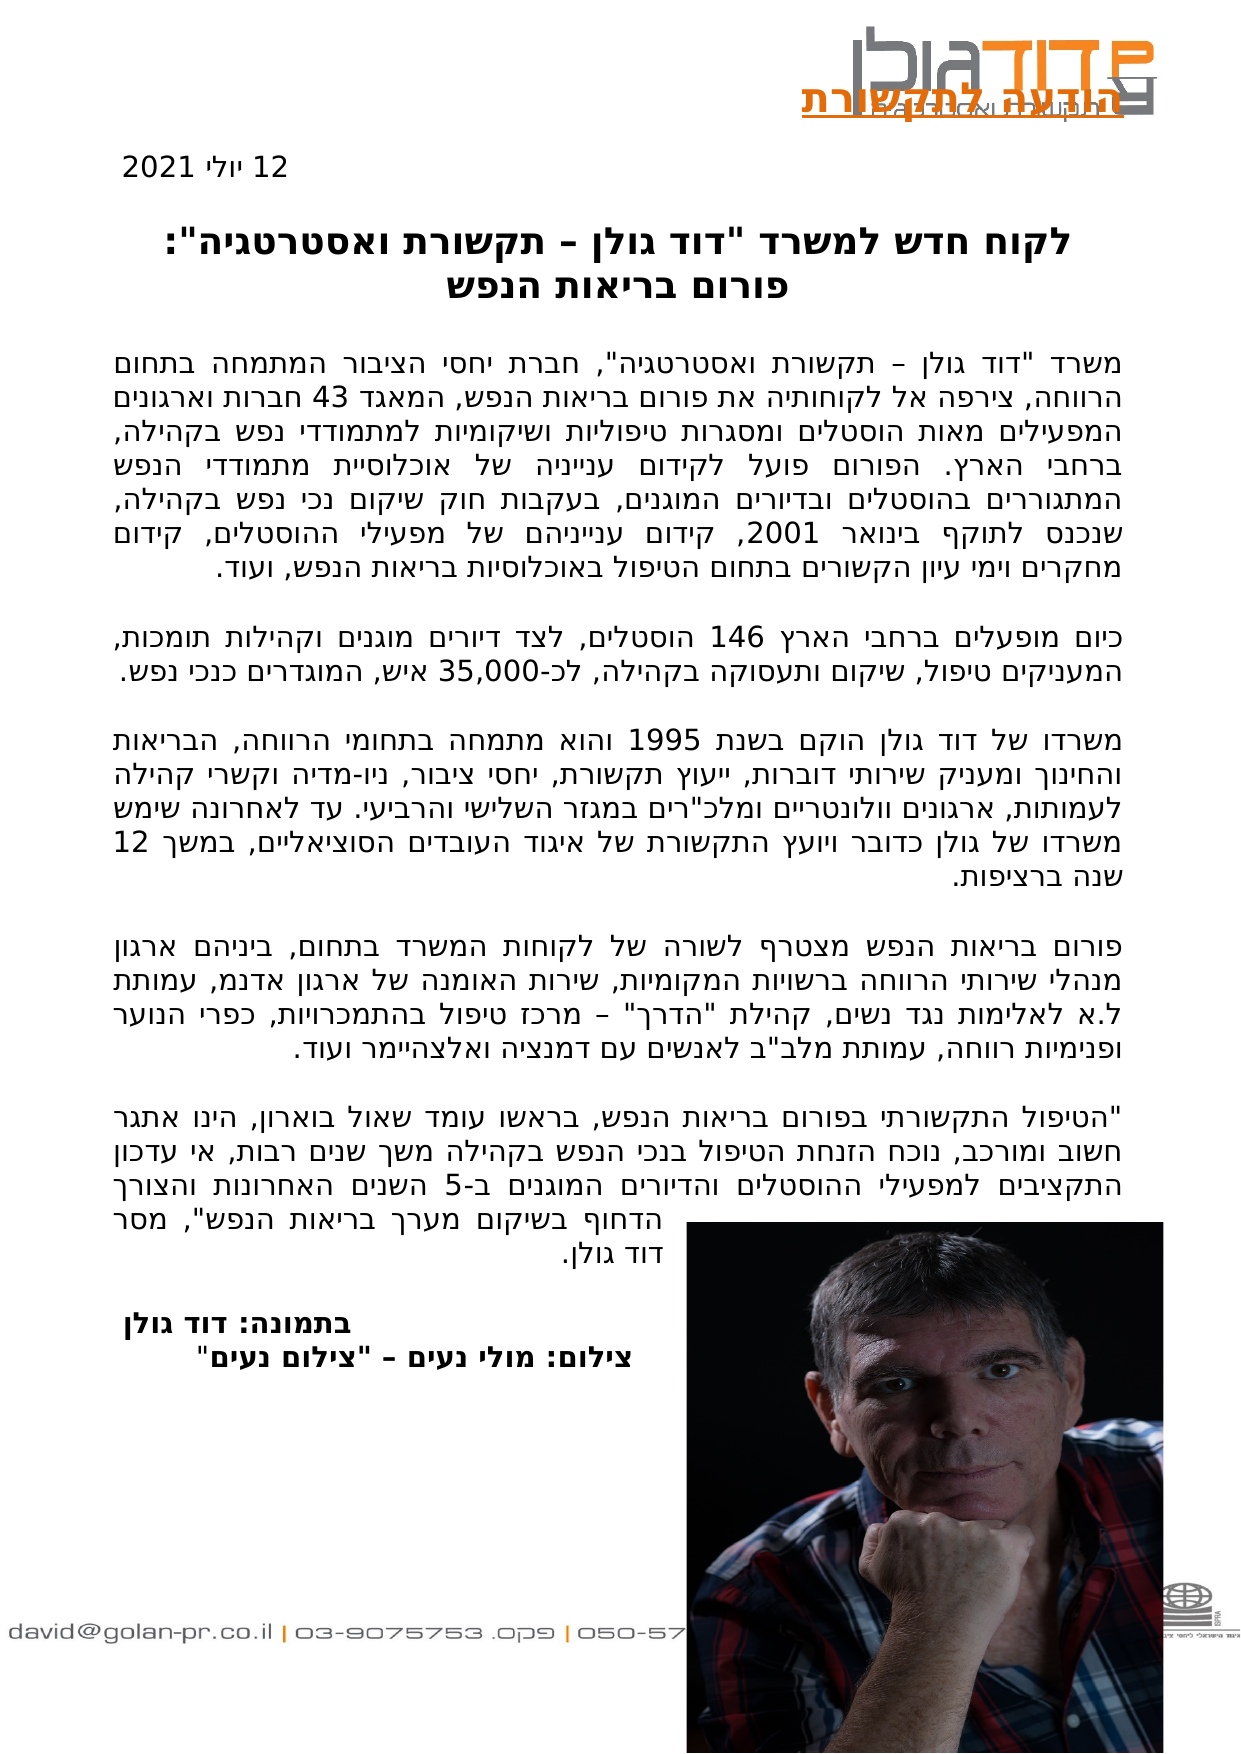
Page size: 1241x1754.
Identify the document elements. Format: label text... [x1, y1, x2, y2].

text משרדו של דוד גולן הוקם בשנת 1995 והוא מתמחה בתחומי הרווחה, הבריאות והחינוך ומעניק שירותי דוברות, ייעוץ תקשורת, יחסי ציבור, ניו-מדיה וקשרי קהילה לעמותות, ארגונים וולונטריים ומלכ"רים במגזר השלישי והרביעי. עד לאחרונה שימש משרדו של גולן כדובר ויועץ התקשורת של איגוד העובדים הסוציאליים, במשך 12 שנה ברציפות. [112, 724, 1123, 893]
text לקוח חדש למשרד "דוד גולן – תקשורת ואסטרטגיה": [112, 220, 1123, 263]
text כיום מופעלים ברחבי הארץ 146 הוסטלים, לצד דיורים מוגנים וקהילות תומכות, המעניקים טיפול, שיקום ותעסוקה בקהילה, לכ-35,000 איש, המוגדרים כנכי נפש. [112, 620, 1123, 688]
text בתמונה: דוד גולן [112, 1306, 685, 1340]
text פורום בריאות הנפש מצטרף לשורה של לקוחות המשרד בתחום, ביניהם ארגון מנהלי שירותי הרווחה ברשויות המקומיות, שירות האומנה של ארגון אדנמ, עמותת ל.א לאלימות נגד נשים, קהילת "הדרך" – מרכז טיפול בהתמכרויות, כפרי הנוער ופנימיות רווחה, עמותת מלב"ב לאנשים עם דמנציה ואלצהיימר ועוד. [112, 929, 1123, 1065]
text צילום: מולי נעים – "צילום נעים" [112, 1340, 685, 1374]
text משרד "דוד גולן – תקשורת ואסטרטגיה", חברת יחסי הציבור המתמחה בתחום הרווחה, צירפה אל לקוחותיה את פורום בריאות הנפש, המאגד 43 חברות וארגונים המפעילים מאות הוסטלים ומסגרות טיפוליות ושיקומיות למתמודדי נפש בקהילה, ברחבי הארץ. הפורום פועל לקידום ענייניה של אוכלוסיית מתמודדי הנפש המתגוררים בהוסטלים ובדיורים המוגנים, בעקבות חוק שיקום נכי נפש בקהילה, שנכנס לתוקף בינואר 2001, קידום ענייניהם של מפעילי ההוסטלים, קידום מחקרים וימי עיון הקשורים בתחום הטיפול באוכלוסיות בריאות הנפש, ועוד. [112, 347, 1123, 584]
picture [845, 18, 1164, 130]
picture [0, 1222, 1241, 1750]
text "הטיפול התקשורתי בפורום בריאות הנפש, בראשו עומד שאול בוארון, הינו אתגר חשוב ומורכב, נוכח הזנחת הטיפול בנכי הנפש בקהילה משך שנים רבות, אי עדכון התקציבים למפעילי ההוסטלים והדיורים המוגנים ב-5 השנים האחרונות והצורך הדחוף בשיקום מערך בריאות הנפש", מסר דוד גולן. [112, 1101, 1123, 1270]
text פורום בריאות הנפש [112, 263, 1123, 307]
text ‏12 יולי 2021 [112, 150, 1123, 184]
